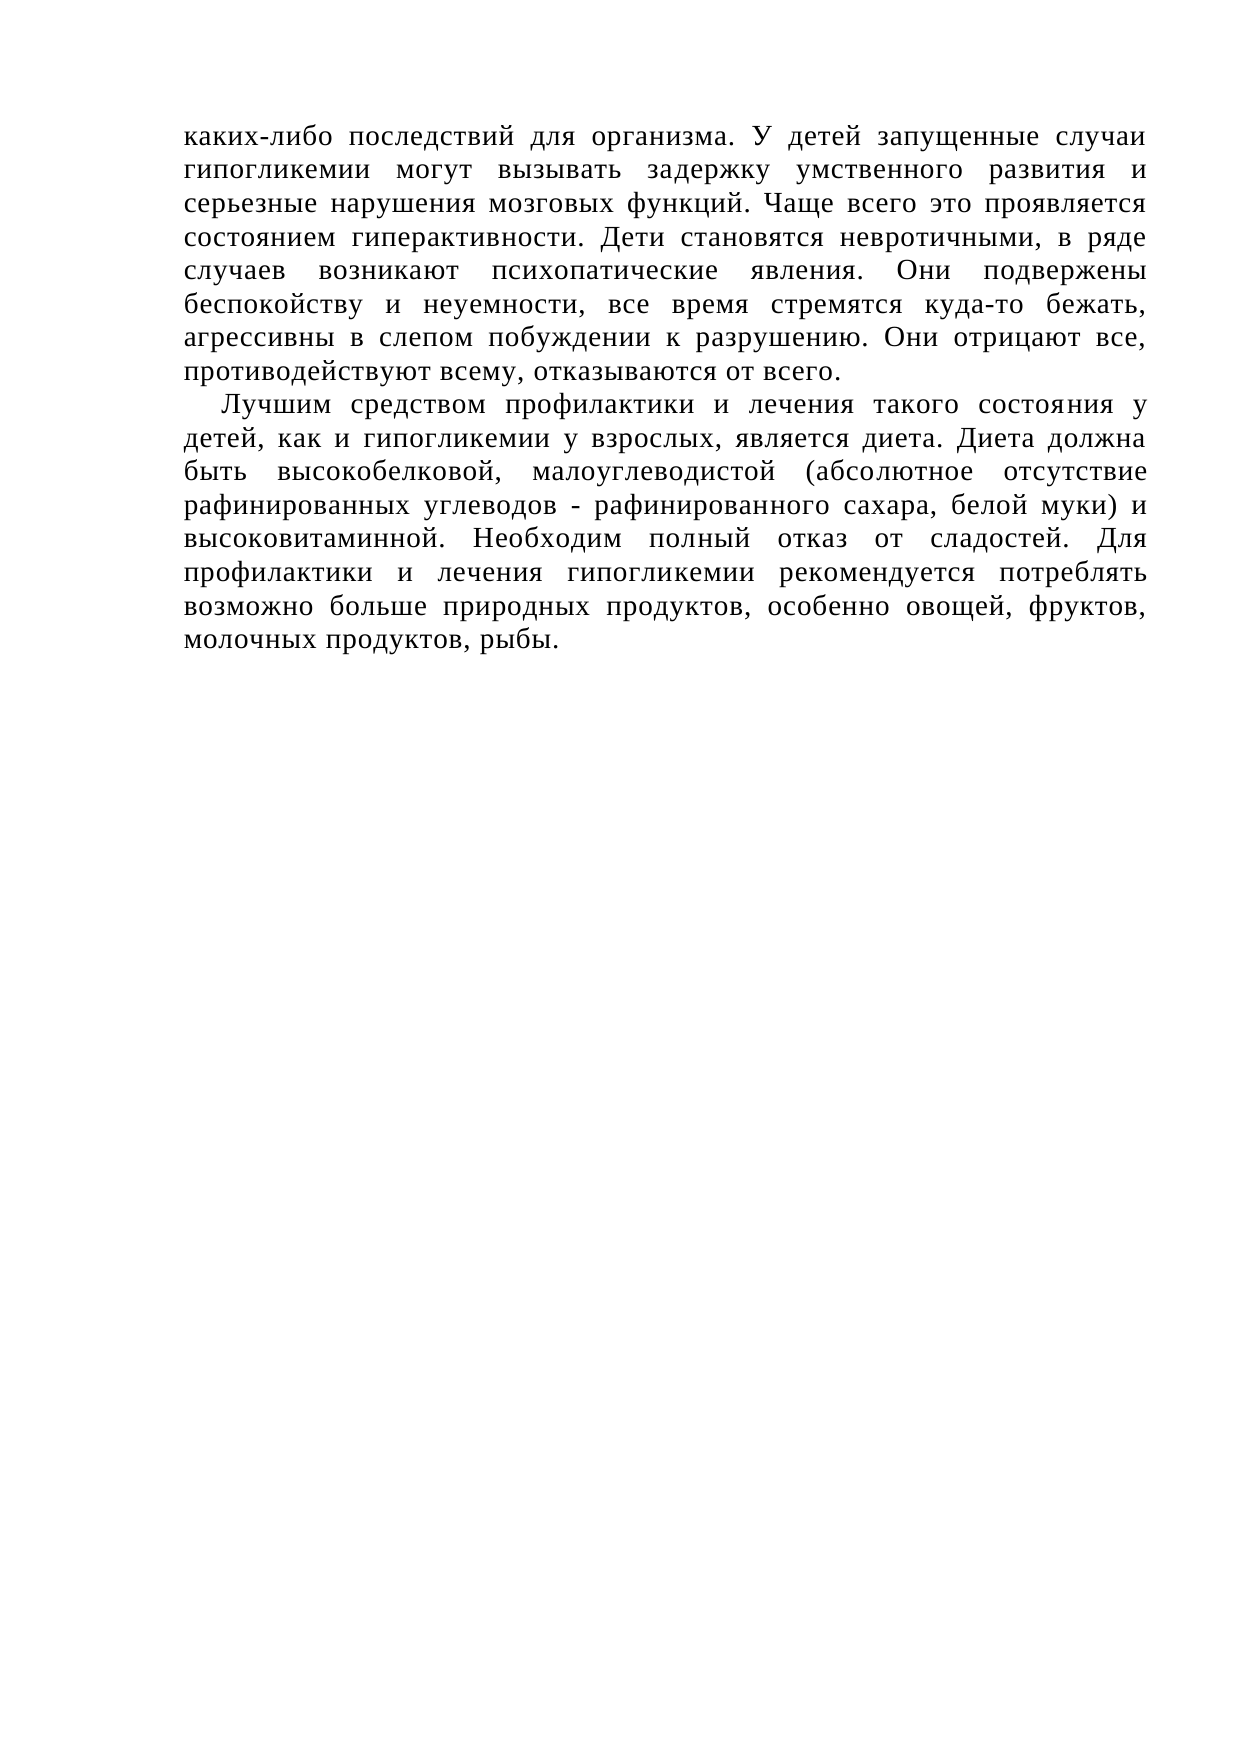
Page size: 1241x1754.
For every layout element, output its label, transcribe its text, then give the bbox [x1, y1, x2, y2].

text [183, 118, 1147, 386]
text Лучшим средством профилактики и лечения такого состояния у детей, как и гипогликемии у взрослых, является диета. Диета должна быть высокобелковой, малоуглеводистой (абсолютное отсутствие рафинированных углеводов - рафинированного сахара, белой муки) и высоковитаминной. Необходим полный отказ от сладостей. Для профилактики и лечения гипогликемии рекомендуется потреблять возможно больше природных продуктов, особенно овощей, фруктов, молочных продуктов, рыбы. [183, 386, 1147, 655]
